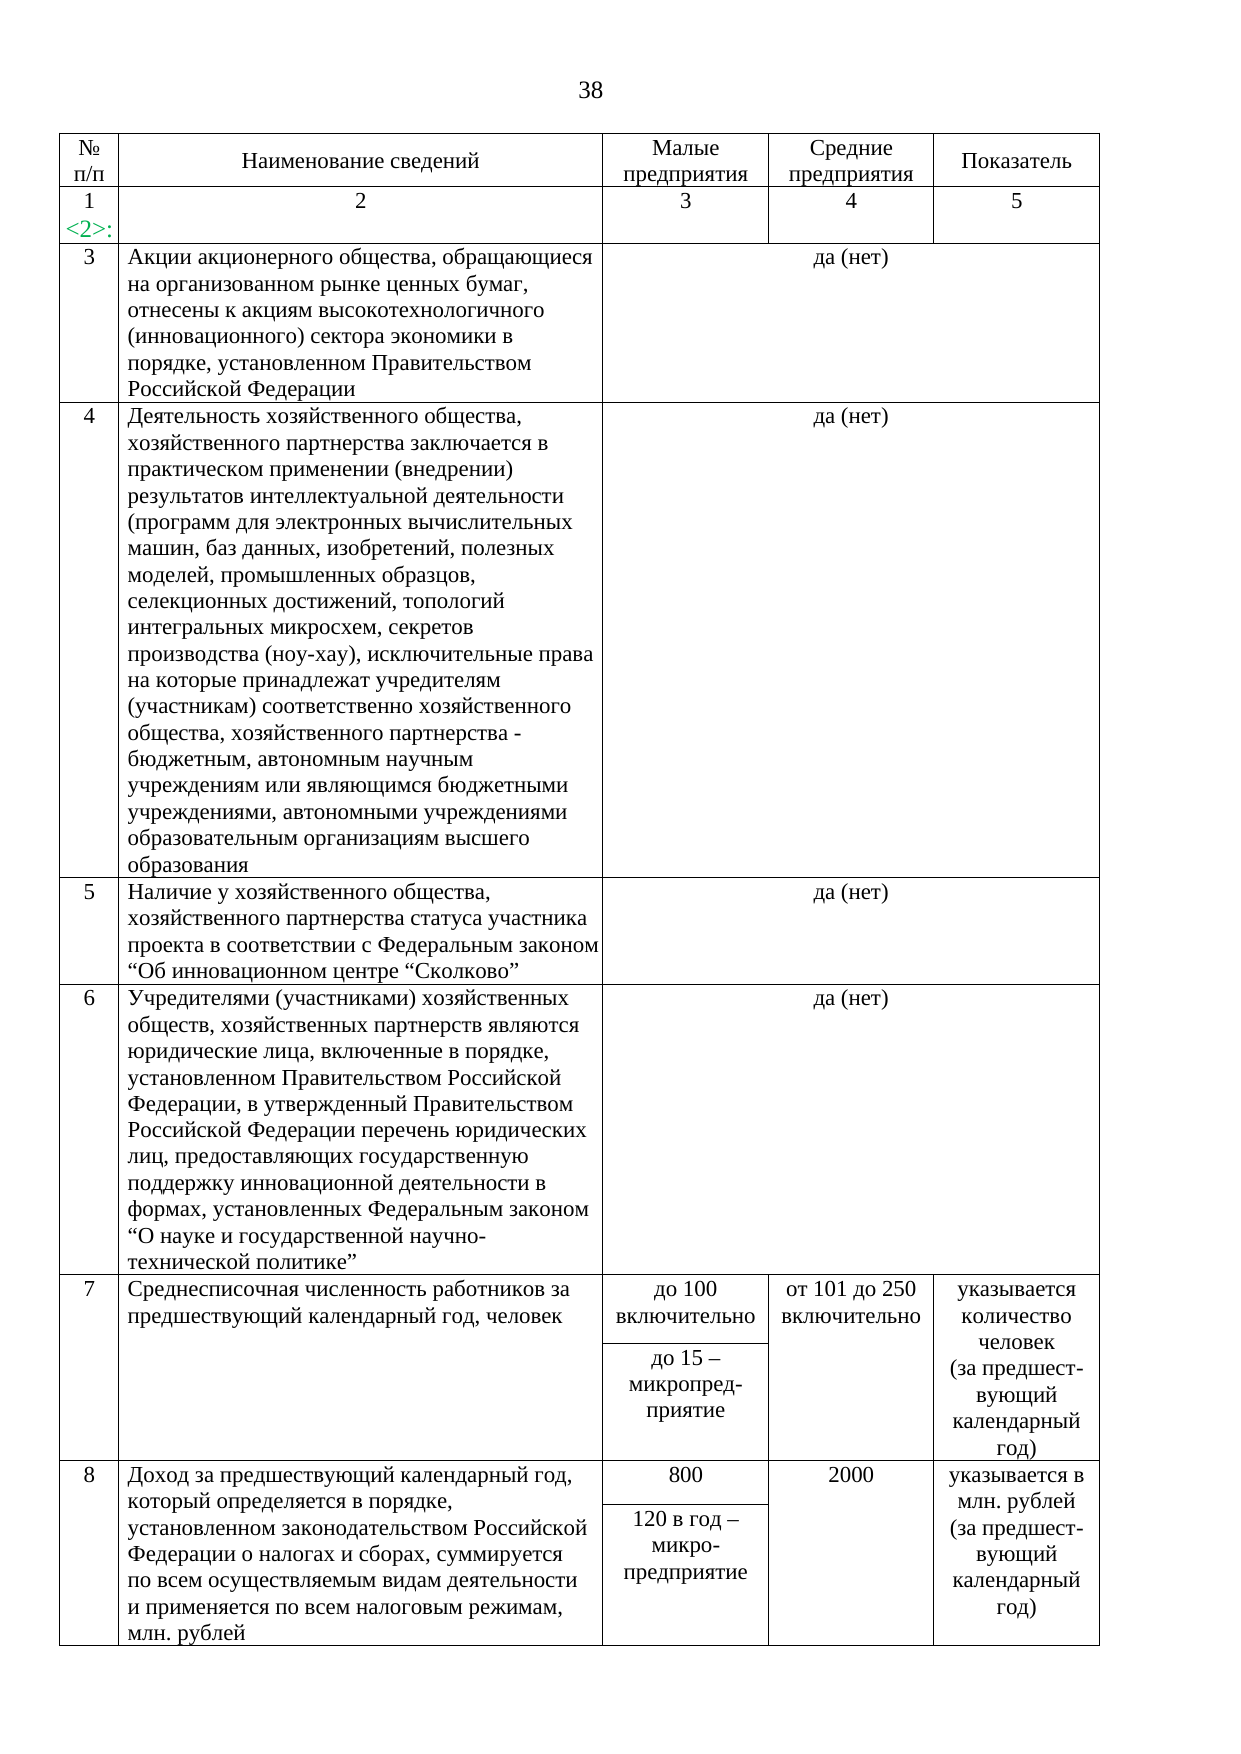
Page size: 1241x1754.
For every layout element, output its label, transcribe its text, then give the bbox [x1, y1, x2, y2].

table_cell 6 [60, 985, 118, 1274]
table_cell от 101 до 250 включительно [769, 1275, 933, 1460]
table_cell Деятельность хозяйственного общества, хозяйственного партнерства заключается в практическом применении (внедрении) результатов интеллектуальной деятельности (программ для электронных вычислительных машин, баз данных, изобретений, полезных моделей, промышленных образцов, селекционных достижений, топологий интегральных микросхем, секретов производства (ноу-хау), исключительные права на которые принадлежат учредителям (участникам) соответственно хозяйственного общества, хозяйственного партнерства - бюджетным, автономным научным учреждениям или являющимся бюджетными учреждениями, автономными учреждениями образовательным организациям высшего образования [119, 403, 602, 877]
table_cell 1 <2>: [60, 187, 118, 242]
table_cell да (нет) [603, 403, 1099, 877]
table_cell да (нет) [603, 244, 1099, 402]
table_cell Доход за предшествующий календарный год, который определяется в порядке, установленном законодательством Российской Федерации о налогах и сборах, суммируется по всем осуществляемым видам деятельности и применяется по всем налоговым режимам, млн. рублей [119, 1461, 602, 1645]
table_cell 3 [60, 244, 118, 402]
table_header Малые предприятия [603, 134, 768, 186]
table_header Средние предприятия [769, 134, 933, 186]
table_cell Учредителями (участниками) хозяйственных обществ, хозяйственных партнерств являются юридические лица, включенные в порядке, установленном Правительством Российской Федерации, в утвержденный Правительством Российской Федерации перечень юридических лиц, предоставляющих государственную поддержку инновационной деятельности в формах, установленных Федеральным законом “О науке и государственной научно-технической политике” [119, 985, 602, 1274]
table_cell Акции акционерного общества, обращающиеся на организованном рынке ценных бумаг, отнесены к акциям высокотехнологичного (инновационного) сектора экономики в порядке, установленном Правительством Российской Федерации [119, 244, 602, 402]
table_cell Наличие у хозяйственного общества, хозяйственного партнерства статуса участника проекта в соответствии с Федеральным законом “Об инновационном центре “Сколково” [119, 878, 602, 983]
table_cell 2000 [769, 1461, 933, 1645]
table_cell 8 [60, 1461, 118, 1645]
table_cell 5 [60, 878, 118, 983]
table_cell да (нет) [603, 878, 1099, 983]
table_cell 4 [60, 403, 118, 877]
table_cell 120 в год – микропредприятие [603, 1505, 768, 1645]
table_cell 7 [60, 1275, 118, 1460]
table_cell 5 [934, 187, 1099, 242]
table_header Наименование сведений [119, 134, 602, 186]
table_cell 3 [603, 187, 768, 242]
table_cell указывается в млн. рублей (за предшествующий календарный год) [934, 1461, 1099, 1645]
table_cell указывается количество человек (за предшествующий календарный год) [934, 1275, 1099, 1460]
table_cell 2 [119, 187, 602, 242]
table_cell 4 [769, 187, 933, 242]
table_header № п/п [60, 134, 118, 186]
table_cell до 100 включительно [603, 1275, 768, 1342]
table_cell 800 [603, 1461, 768, 1504]
table_cell до 15 – микропредприятие [603, 1344, 768, 1460]
table_cell Среднесписочная численность работников за предшествующий календарный год, человек [119, 1275, 602, 1460]
table_header Показатель [934, 134, 1099, 186]
table_cell да (нет) [603, 985, 1099, 1274]
